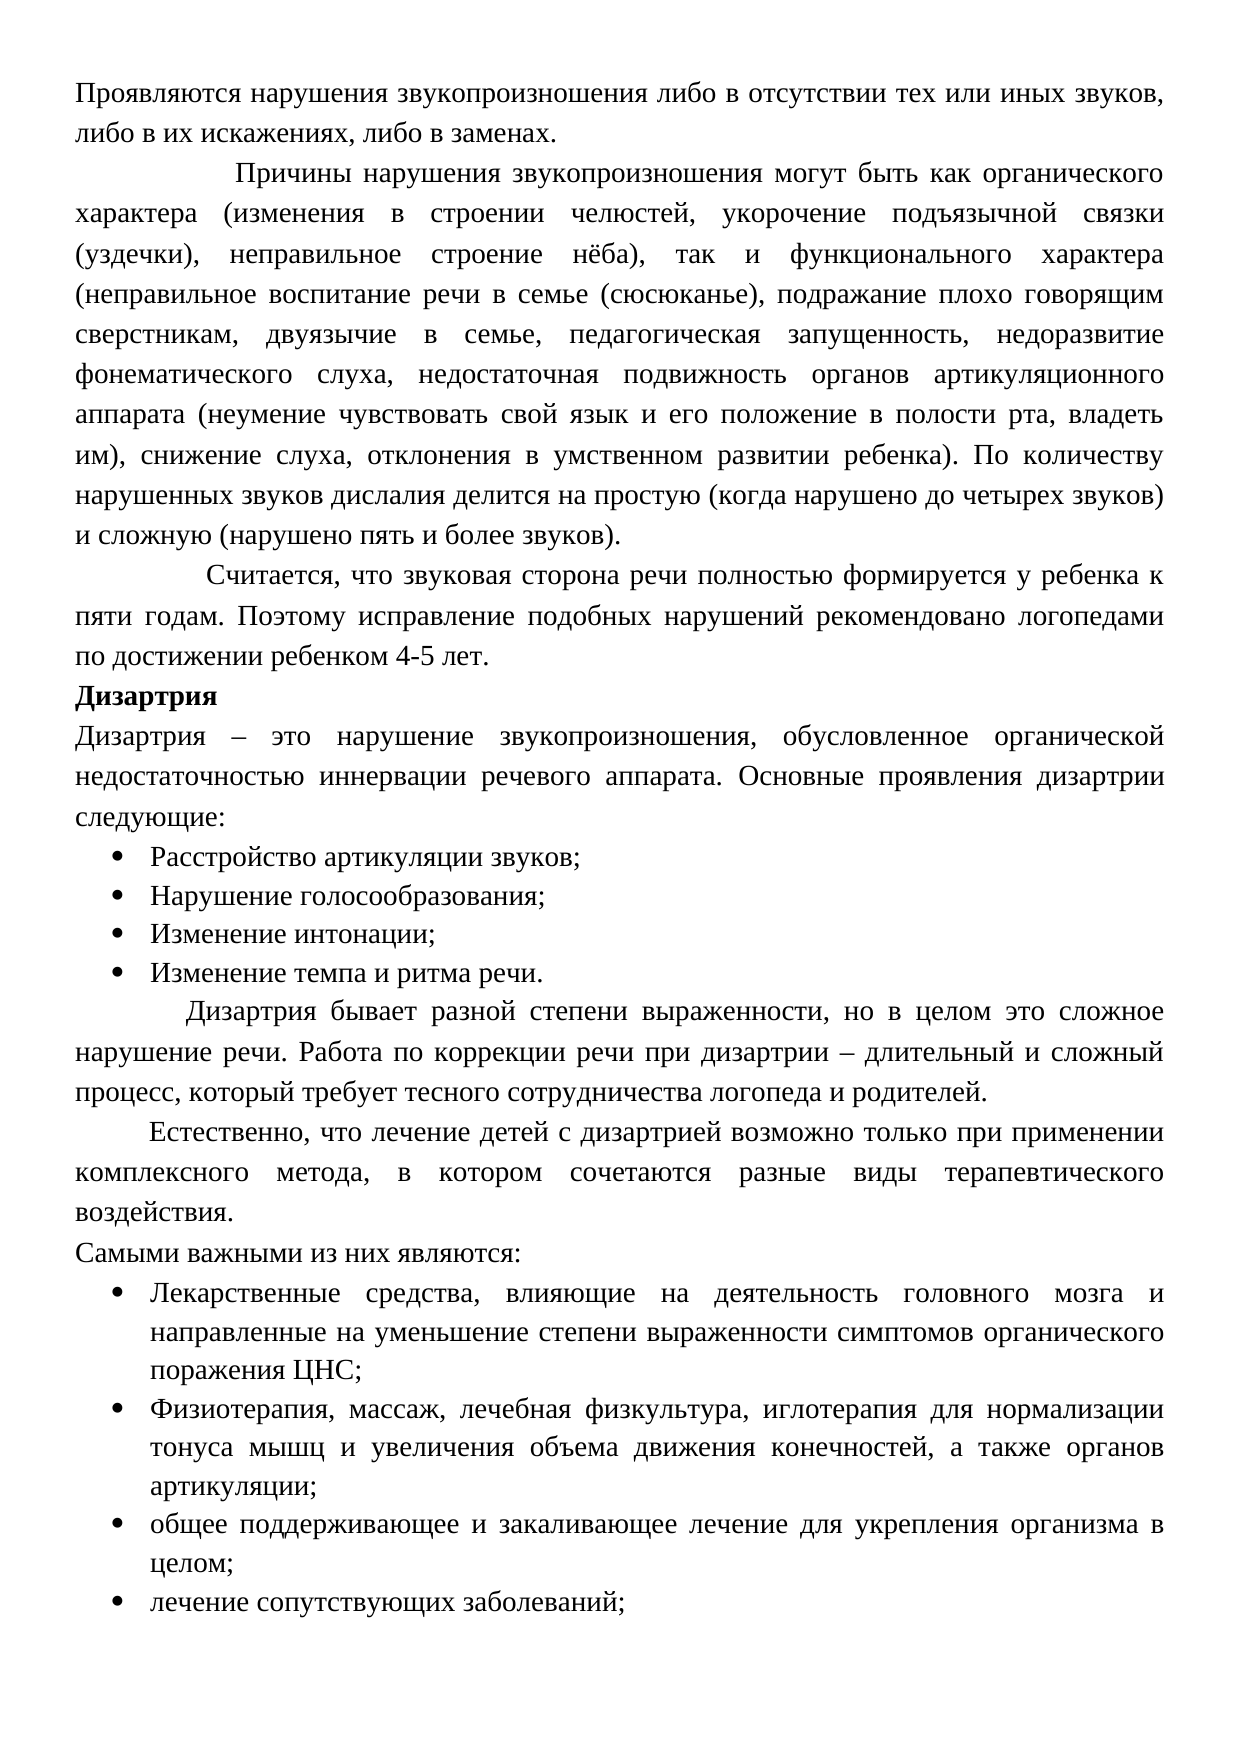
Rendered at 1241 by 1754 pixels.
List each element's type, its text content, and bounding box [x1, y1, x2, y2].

list Изменение темпа и ритма речи. [112, 955, 1165, 988]
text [75, 75, 1165, 149]
list Физиотерапия, массаж, лечебная физкультура, иглотерапия для нормализации тонуса мышц и увеличения объема движения конечностей, а также органов артикуляции; [112, 1391, 1165, 1501]
text Естественно, что лечение детей с дизартрией возможно только при применении комплексного метода, в котором сочетаются разные виды терапевтического воздействия. [75, 1114, 1165, 1228]
text Считается, что звуковая сторона речи полностью формируется у ребенка к пяти годам. Поэтому исправление подобных нарушений рекомендовано логопедами по достижении ребенком 4-5 лет. [75, 557, 1165, 671]
list Расстройство артикуляции звуков; [112, 839, 1165, 873]
list общее поддерживающее и закаливающее лечение для укрепления организма в целом; [112, 1506, 1165, 1579]
list лечение сопутствующих заболеваний; [112, 1584, 1165, 1617]
list Нарушение голосообразования; [112, 878, 1165, 911]
text Дизартрия бывает разной степени выраженности, но в целом это сложное нарушение речи. Работа по коррекции речи при дизартрии – длительный и сложный процесс, который требует тесного сотрудничества логопеда и родителей. [75, 993, 1165, 1107]
text Самыми важными из них являются: [75, 1235, 1165, 1268]
text Причины нарушения звукопроизношения могут быть как органического характера (изменения в строении челюстей, укорочение подъязычной связки (уздечки), неправильное строение нёба), так и функционального характера (неправильное воспитание речи в семье (сюсюканье), подражание плохо говорящим сверстникам, двуязычие в семье, педагогическая запущенность, недоразвитие фонематического слуха, недостаточная подвижность органов артикуляционного аппарата (неумение чувствовать свой язык и его положение в полости рта, владеть им), снижение слуха, отклонения в умственном развитии ребенка). По количеству нарушенных звуков дислалия делится на простую (когда нарушено до четырех звуков) и сложную (нарушено пять и более звуков). [75, 155, 1165, 551]
text Дизартрия [75, 678, 1165, 712]
list Изменение интонации; [112, 916, 1165, 950]
text Дизартрия – это нарушение звукопроизношения, обусловленное органической недостаточностью иннервации речевого аппарата. Основные проявления дизартрии следующие: [75, 718, 1165, 832]
list Лекарственные средства, влияющие на деятельность головного мозга и направленные на уменьшение степени выраженности симптомов органического поражения ЦНС; [112, 1275, 1165, 1386]
